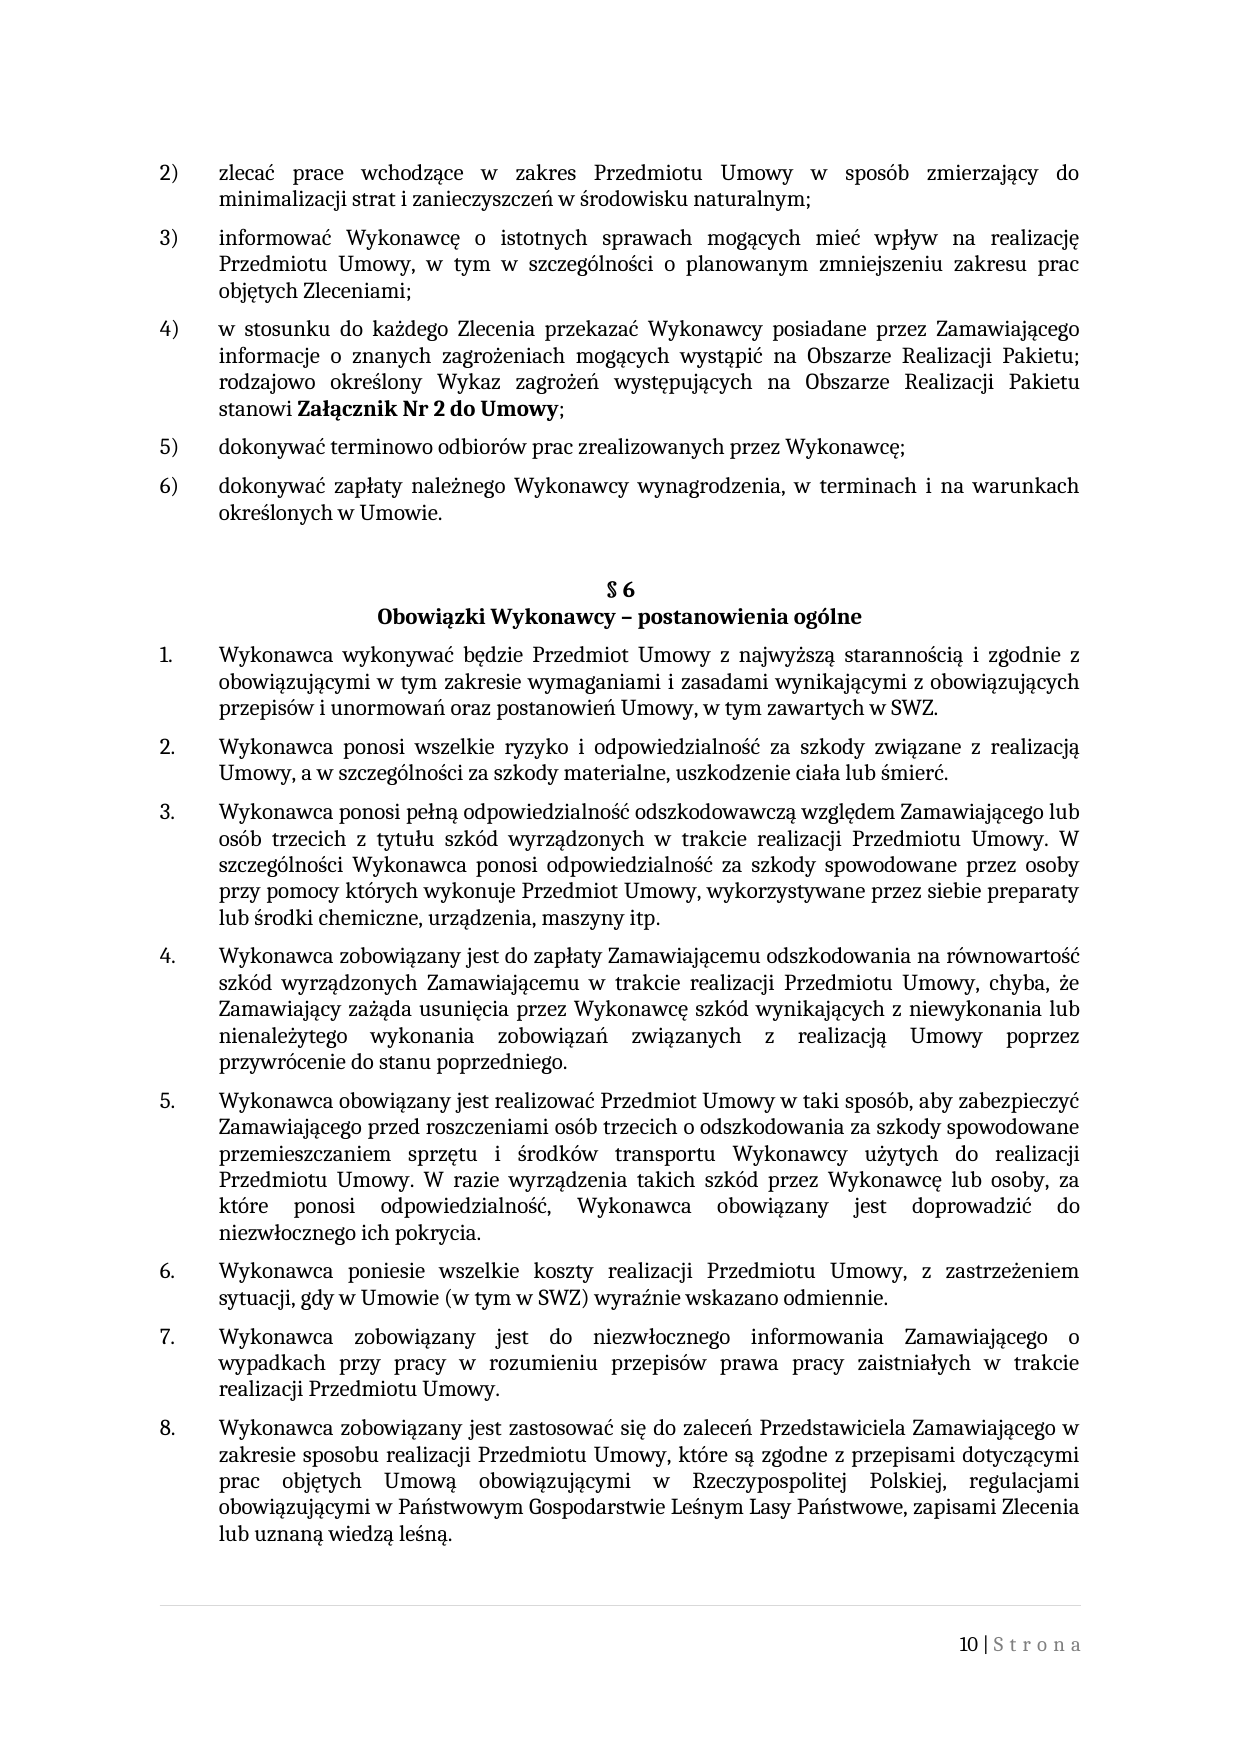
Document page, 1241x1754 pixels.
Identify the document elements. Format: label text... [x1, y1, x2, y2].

list Wykonawca ponosi wszelkie ryzyko i odpowiedzialność za szkody związane z realizacją Umowy, a w szczególności za szkody materialne, uszkodzenie ciała lub śmierć. [159, 734, 1081, 787]
list dokonywać terminowo odbiorów prac zrealizowanych przez Wykonawcę; [159, 434, 1081, 461]
list informować Wykonawcę o istotnych sprawach mogących mieć wpływ na realizację Przedmiotu Umowy, w tym w szczególności o planowanym zmniejszeniu zakresu prac objętych Zleceniami; [159, 225, 1081, 304]
list w stosunku do każdego Zlecenia przekazać Wykonawcy posiadane przez Zamawiającego informacje o znanych zagrożeniach mogących wystąpić na Obszarze Realizacji Pakietu; rodzajowo określony Wykaz zagrożeń występujących na Obszarze Realizacji Pakietu stanowi Załącznik Nr 2 do Umowy; [159, 316, 1081, 422]
list Wykonawca wykonywać będzie Przedmiot Umowy z najwyższą starannością i zgodnie z obowiązującymi w tym zakresie wymaganiami i zasadami wynikającymi z obowiązujących przepisów i unormowań oraz postanowień Umowy, w tym zawartych w SWZ. [159, 642, 1081, 721]
list Wykonawca ponosi pełną odpowiedzialność odszkodowawczą względem Zamawiającego lub osób trzecich z tytułu szkód wyrządzonych w trakcie realizacji Przedmiotu Umowy. W szczególności Wykonawca ponosi odpowiedzialność za szkody spowodowane przez osoby przy pomocy których wykonuje Przedmiot Umowy, wykorzystywane przez siebie preparaty lub środki chemiczne, urządzenia, maszyny itp. [159, 799, 1081, 931]
list zlecać prace wchodzące w zakres Przedmiotu Umowy w sposób zmierzający do minimalizacji strat i zanieczyszczeń w środowisku naturalnym; [159, 159, 1081, 212]
list Wykonawca zobowiązany jest do niezwłocznego informowania Zamawiającego o wypadkach przy pracy w rozumieniu przepisów prawa pracy zaistniałych w trakcie realizacji Przedmiotu Umowy. [159, 1323, 1081, 1402]
list Wykonawca obowiązany jest realizować Przedmiot Umowy w taki sposób, aby zabezpieczyć Zamawiającego przed roszczeniami osób trzecich o odszkodowania za szkody spowodowane przemieszczaniem sprzętu i środków transportu Wykonawcy użytych do realizacji Przedmiotu Umowy. W razie wyrządzenia takich szkód przez Wykonawcę lub osoby, za które ponosi odpowiedzialność, Wykonawca obowiązany jest doprowadzić do niezwłocznego ich pokrycia. [159, 1088, 1081, 1246]
text § 6 Obowiązki Wykonawcy – postanowienia ogólne [159, 577, 1081, 630]
list Wykonawca poniesie wszelkie koszty realizacji Przedmiotu Umowy, z zastrzeżeniem sytuacji, gdy w Umowie (w tym w SWZ) wyraźnie wskazano odmiennie. [159, 1258, 1081, 1311]
list dokonywać zapłaty należnego Wykonawcy wynagrodzenia, w terminach i na warunkach określonych w Umowie. [159, 473, 1081, 526]
list Wykonawca zobowiązany jest zastosować się do zaleceń Przedstawiciela Zamawiającego w zakresie sposobu realizacji Przedmiotu Umowy, które są zgodne z przepisami dotyczącymi prac objętych Umową obowiązującymi w Rzeczypospolitej Polskiej, regulacjami obowiązującymi w Państwowym Gospodarstwie Leśnym Lasy Państwowe, zapisami Zlecenia lub uznaną wiedzą leśną. [159, 1415, 1081, 1547]
list Wykonawca zobowiązany jest do zapłaty Zamawiającemu odszkodowania na równowartość szkód wyrządzonych Zamawiającemu w trakcie realizacji Przedmiotu Umowy, chyba, że Zamawiający zażąda usunięcia przez Wykonawcę szkód wynikających z niewykonania lub nienależytego wykonania zobowiązań związanych z realizacją Umowy poprzez przywrócenie do stanu poprzedniego. [159, 943, 1081, 1075]
